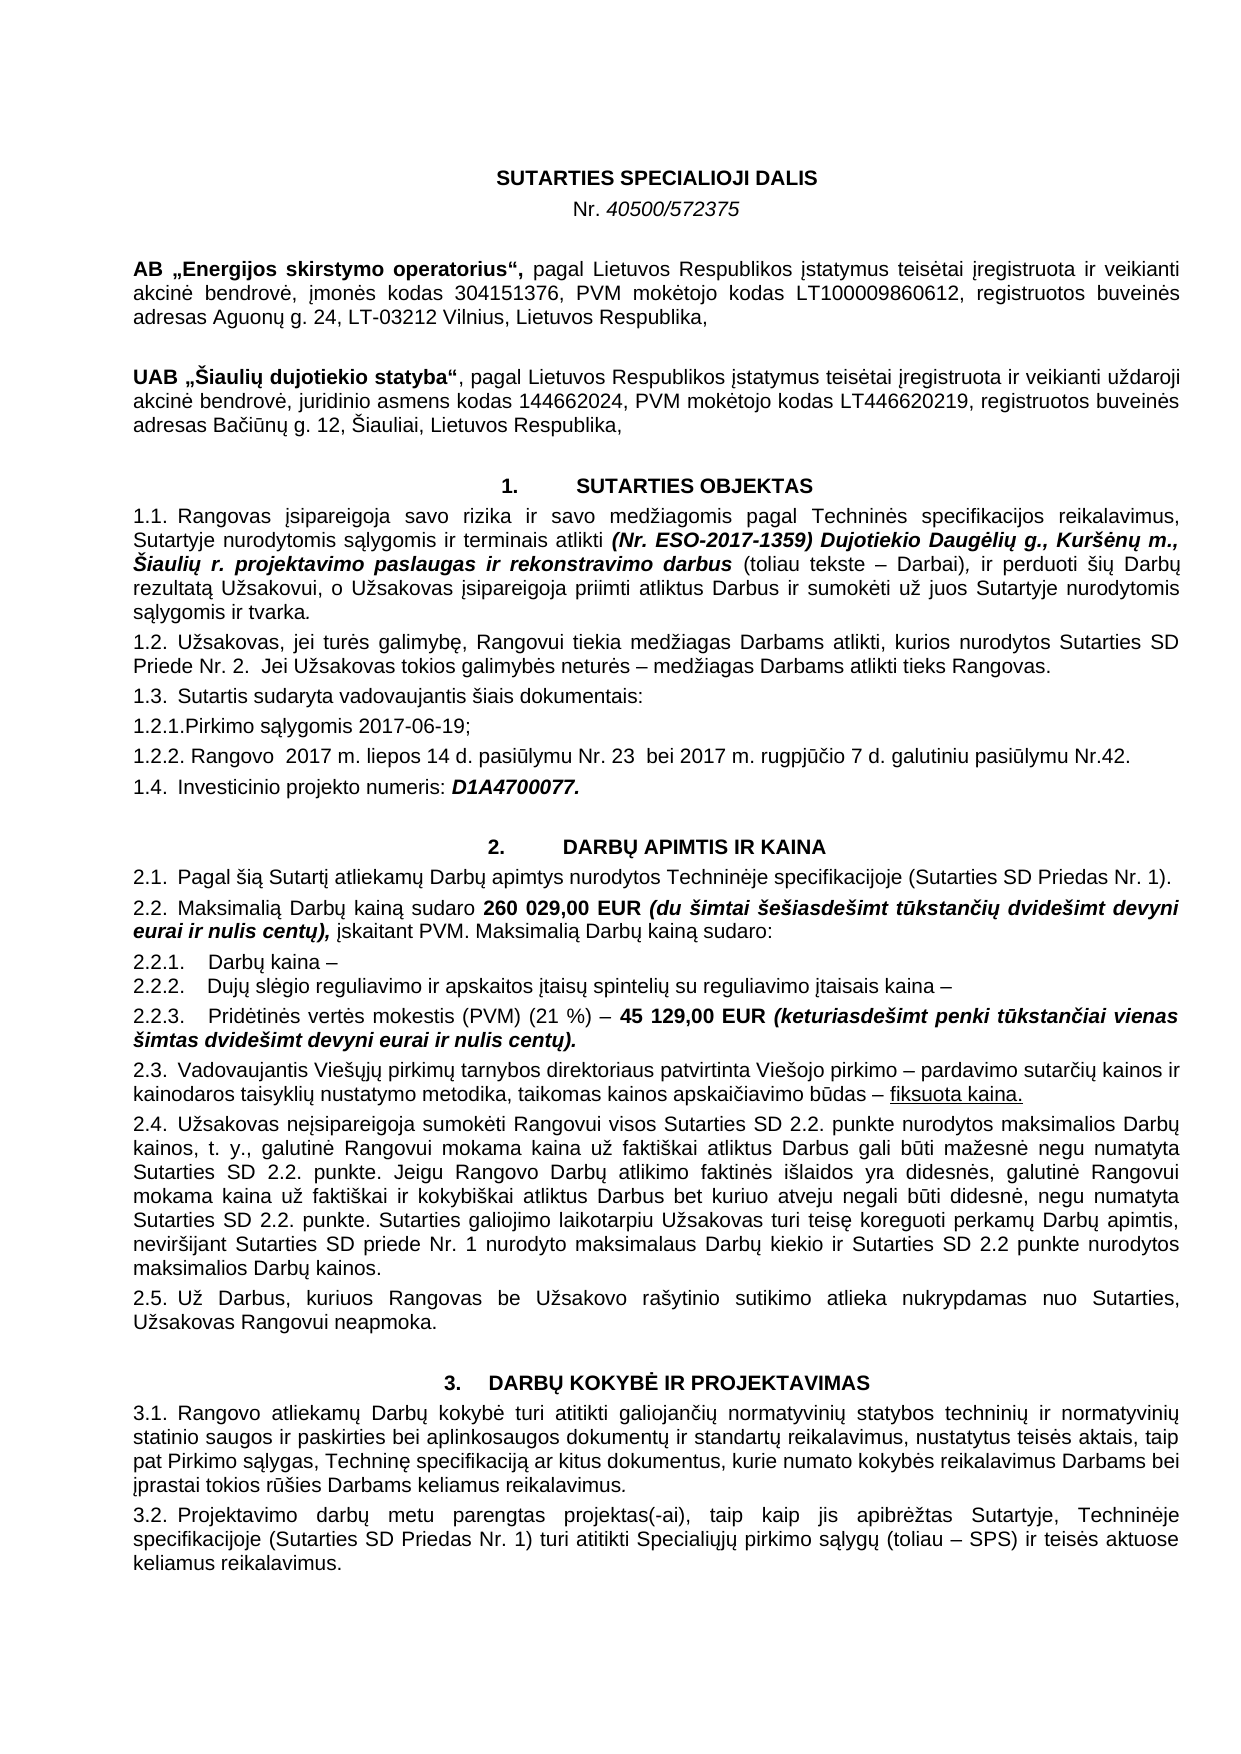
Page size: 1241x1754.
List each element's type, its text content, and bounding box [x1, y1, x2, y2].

list Projektavimo darbų metu parengtas projektas(-ai), taip kaip jis apibrėžtas Sutartyje, Techninėje specifikacijoje (Sutarties SD Priedas Nr. 1) turi atitikti Specialiųjų pirkimo sąlygų (toliau – SPS) ir teisės aktuose keliamus reikalavimus. [133, 1503, 1181, 1574]
list Užsakovas neįsipareigoja sumokėti Rangovui visos Sutarties SD 2.2. punkte nurodytos maksimalios Darbų kainos, t. y., galutinė Rangovui mokama kaina už faktiškai atliktus Darbus gali būti mažesnė negu numatyta Sutarties SD 2.2. punkte. Jeigu Rangovo Darbų atlikimo faktinės išlaidos yra didesnės, galutinė Rangovui mokama kaina už faktiškai ir kokybiškai atliktus Darbus bet kuriuo atveju negali būti didesnė, negu numatyta Sutarties SD 2.2. punkte. Sutarties galiojimo laikotarpiu Užsakovas turi teisę koreguoti perkamų Darbų apimtis, neviršijant Sutarties SD priede Nr. 1 nurodyto maksimalaus Darbų kiekio ir Sutarties SD 2.2 punkte nurodytos maksimalios Darbų kainos. [133, 1112, 1181, 1280]
text SUTARTIES SPECIALIOJI DALIS [133, 166, 1181, 190]
list Sutartis sudaryta vadovaujantis šiais dokumentais: [133, 684, 1181, 708]
text Nr. 40500/572375 [133, 196, 1181, 220]
list Darbų kaina – [133, 949, 1181, 973]
list Maksimalią Darbų kainą sudaro 260 029,00 EUR (du šimtai šešiasdešimt tūkstančių dvidešimt devyni eurai ir nulis centų), įskaitant PVM. Maksimalią Darbų kainą sudaro: [133, 895, 1181, 943]
list Užsakovas, jei turės galimybę, Rangovui tiekia medžiagas Darbams atlikti, kurios nurodytos Sutarties SD Priede Nr. 2. Jei Užsakovas tokios galimybės neturės – medžiagas Darbams atlikti tieks Rangovas. [133, 630, 1181, 678]
list Pagal šią Sutartį atliekamų Darbų apimtys nurodytos Techninėje specifikacijoje (Sutarties SD Priedas Nr. 1). [133, 865, 1181, 889]
text 1.2.1.Pirkimo sąlygomis 2017-06-19; [133, 714, 1181, 738]
list Vadovaujantis Viešųjų pirkimų tarnybos direktoriaus patvirtinta Viešojo pirkimo – pardavimo sutarčių kainos ir kainodaros taisyklių nustatymo metodika, taikomas kainos apskaičiavimo būdas – fiksuota kaina. [133, 1058, 1181, 1106]
list DARBŲ KOKYBĖ IR PROJEKTAVIMAS [133, 1370, 1181, 1394]
text 1.2.2. Rangovo 2017 m. liepos 14 d. pasiūlymu Nr. 23 bei 2017 m. rugpjūčio 7 d. galutiniu pasiūlymu Nr.42. [133, 744, 1181, 768]
list SUTARTIES OBJEKTAS [133, 473, 1181, 497]
list Pridėtinės vertės mokestis (PVM) (21 %) – 45 129,00 EUR (keturiasdešimt penki tūkstančiai vienas šimtas dvidešimt devyni eurai ir nulis centų). [133, 1004, 1181, 1052]
list Rangovo atliekamų Darbų kokybė turi atitikti galiojančių normatyvinių statybos techninių ir normatyvinių statinio saugos ir paskirties bei aplinkosaugos dokumentų ir standartų reikalavimus, nustatytus teisės aktais, taip pat Pirkimo sąlygas, Techninę specifikaciją ar kitus dokumentus, kurie numato kokybės reikalavimus Darbams bei įprastai tokios rūšies Darbams keliamus reikalavimus. [133, 1401, 1181, 1496]
list Rangovas įsipareigoja savo rizika ir savo medžiagomis pagal Techninės specifikacijos reikalavimus, Sutartyje nurodytomis sąlygomis ir terminais atlikti (Nr. ESO-2017-1359) Dujotiekio Daugėlių g., Kuršėnų m., Šiaulių r. projektavimo paslaugas ir rekonstravimo darbus (toliau tekste – Darbai), ir perduoti šių Darbų rezultatą Užsakovui, o Užsakovas įsipareigoja priimti atliktus Darbus ir sumokėti už juos Sutartyje nurodytomis sąlygomis ir tvarka. [133, 504, 1181, 623]
text AB „Energijos skirstymo operatorius“, pagal Lietuvos Respublikos įstatymus teisėtai įregistruota ir veikianti akcinė bendrovė, įmonės kodas 304151376, PVM mokėtojo kodas LT100009860612, registruotos buveinės adresas Aguonų g. 24, LT-03212 Vilnius, Lietuvos Respublika, [133, 257, 1181, 329]
list Už Darbus, kuriuos Rangovas be Užsakovo rašytinio sutikimo atlieka nukrypdamas nuo Sutarties, Užsakovas Rangovui neapmoka. [133, 1286, 1181, 1334]
list Investicinio projekto numeris: D1A4700077. [133, 774, 1181, 798]
list DARBŲ APIMTIS IR KAINA [133, 835, 1181, 859]
text UAB „Šiaulių dujotiekio statyba“, pagal Lietuvos Respublikos įstatymus teisėtai įregistruota ir veikianti uždaroji akcinė bendrovė, juridinio asmens kodas 144662024, PVM mokėtojo kodas LT446620219, registruotos buveinės adresas Bačiūnų g. 12, Šiauliai, Lietuvos Respublika, [133, 365, 1181, 437]
list Dujų slėgio reguliavimo ir apskaitos įtaisų spintelių su reguliavimo įtaisais kaina – [133, 973, 1181, 997]
